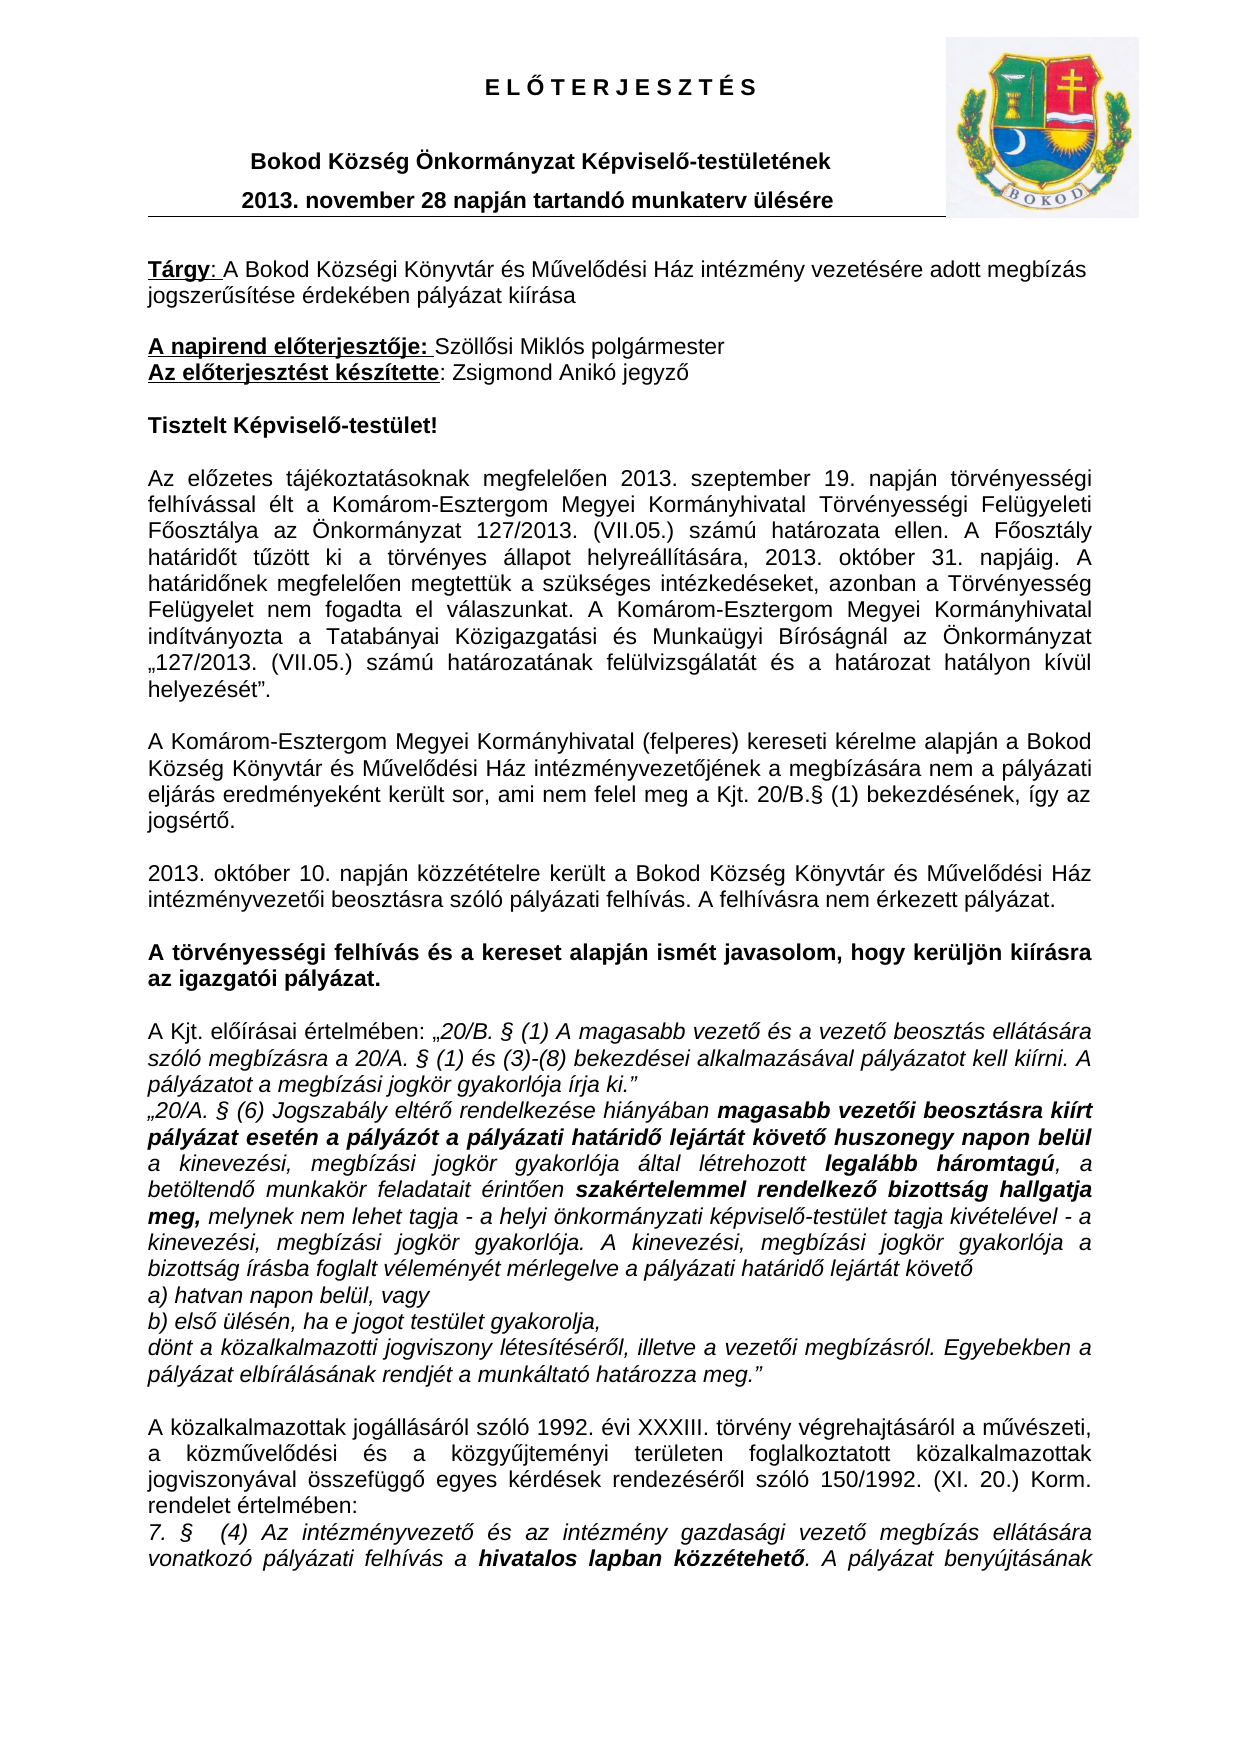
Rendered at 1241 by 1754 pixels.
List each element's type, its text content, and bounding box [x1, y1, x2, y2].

text 2013. október 10. napján közzétételre került a Bokod Község Könyvtár és Művelődési Ház intézményvezetői beosztásra szóló pályázati felhívás. A felhívásra nem érkezett pályázat. [148, 860, 1092, 913]
text Bokod Község Önkormányzat Képviselő-testületének [148, 148, 946, 174]
text A Komárom-Esztergom Megyei Kormányhivatal (felperes) kereseti kérelme alapján a Bokod Község Könyvtár és Művelődési Ház intézményvezetőjének a megbízására nem a pályázati eljárás eredményeként került sor, ami nem felel meg a Kjt. 20/B.§ (1) bekezdésének, így az jogsértő. [148, 728, 1092, 834]
text A Kjt. előírásai értelmében: „20/B. § (1) A magasabb vezető és a vezető beosztás ellátására szóló megbízásra a 20/A. § (1) és (3)-(8) bekezdései alkalmazásával pályázatot kell kiírni. A pályázatot a megbízási jogkör gyakorlója írja ki.” [148, 1018, 1092, 1097]
text b) első ülésén, ha e jogot testület gyakorolja, [148, 1308, 1092, 1334]
text A törvényességi felhívás és a kereset alapján ismét javasolom, hogy kerüljön kiírásra az igazgatói pályázat. [148, 939, 1092, 992]
text Tárgy: A Bokod Községi Könyvtár és Művelődési Ház intézmény vezetésére adott megbízás jogszerűsítése érdekében pályázat kiírása [148, 256, 1092, 309]
text Az előterjesztést készítette: Zsigmond Anikó jegyző [148, 359, 1092, 386]
text A napirend előterjesztője: Szöllősi Miklós polgármester [148, 333, 1092, 359]
text dönt a közalkalmazotti jogviszony létesítéséről, illetve a vezetői megbízásról. Egyebekben a pályázat elbírálásának rendjét a munkáltató határozza meg.” [148, 1334, 1092, 1387]
picture [946, 37, 1139, 217]
text „20/A. § (6) Jogszabály eltérő rendelkezése hiányában magasabb vezetői beosztásra kiírt pályázat esetén a pályázót a pályázati határidő lejártát követő huszonegy napon belül a kinevezési, megbízási jogkör gyakorlója által létrehozott legalább háromtagú, a betöltendő munkakör feladatait érintően szakértelemmel rendelkező bizottság hallgatja meg, melynek nem lehet tagja - a helyi önkormányzati képviselő-testület tagja kivételével - a kinevezési, megbízási jogkör gyakorlója. A kinevezési, megbízási jogkör gyakorlója a bizottság írásba foglalt véleményét mérlegelve a pályázati határidő lejártát követő [148, 1097, 1092, 1282]
text Az előzetes tájékoztatásoknak megfelelően 2013. szeptember 19. napján törvényességi felhívással élt a Komárom-Esztergom Megyei Kormányhivatal Törvényességi Felügyeleti Főosztálya az Önkormányzat 127/2013. (VII.05.) számú határozata ellen. A Főosztály határidőt tűzött ki a törvényes állapot helyreállítására, 2013. október 31. napjáig. A határidőnek megfelelően megtettük a szükséges intézkedéseket, azonban a Törvényesség Felügyelet nem fogadta el válaszunkat. A Komárom-Esztergom Megyei Kormányhivatal indítványozta a Tatabányai Közigazgatási és Munkaügyi Bíróságnál az Önkormányzat „127/2013. (VII.05.) számú határozatának felülvizsgálatát és a határozat hatályon kívül helyezését”. [148, 465, 1092, 702]
text A közalkalmazottak jogállásáról szóló 1992. évi XXXIII. törvény végrehajtásáról a művészeti, a közművelődési és a közgyűjteményi területen foglalkoztatott közalkalmazottak jogviszonyával összefüggő egyes kérdések rendezéséről szóló 150/1992. (XI. 20.) Korm. rendelet értelmében: [148, 1413, 1092, 1519]
text a) hatvan napon belül, vagy [148, 1282, 1092, 1308]
text Tisztelt Képviselő-testület! [148, 412, 1092, 438]
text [148, 1519, 1092, 1572]
text 2013. november 28 napján tartandó munkaterv ülésére [148, 187, 946, 216]
